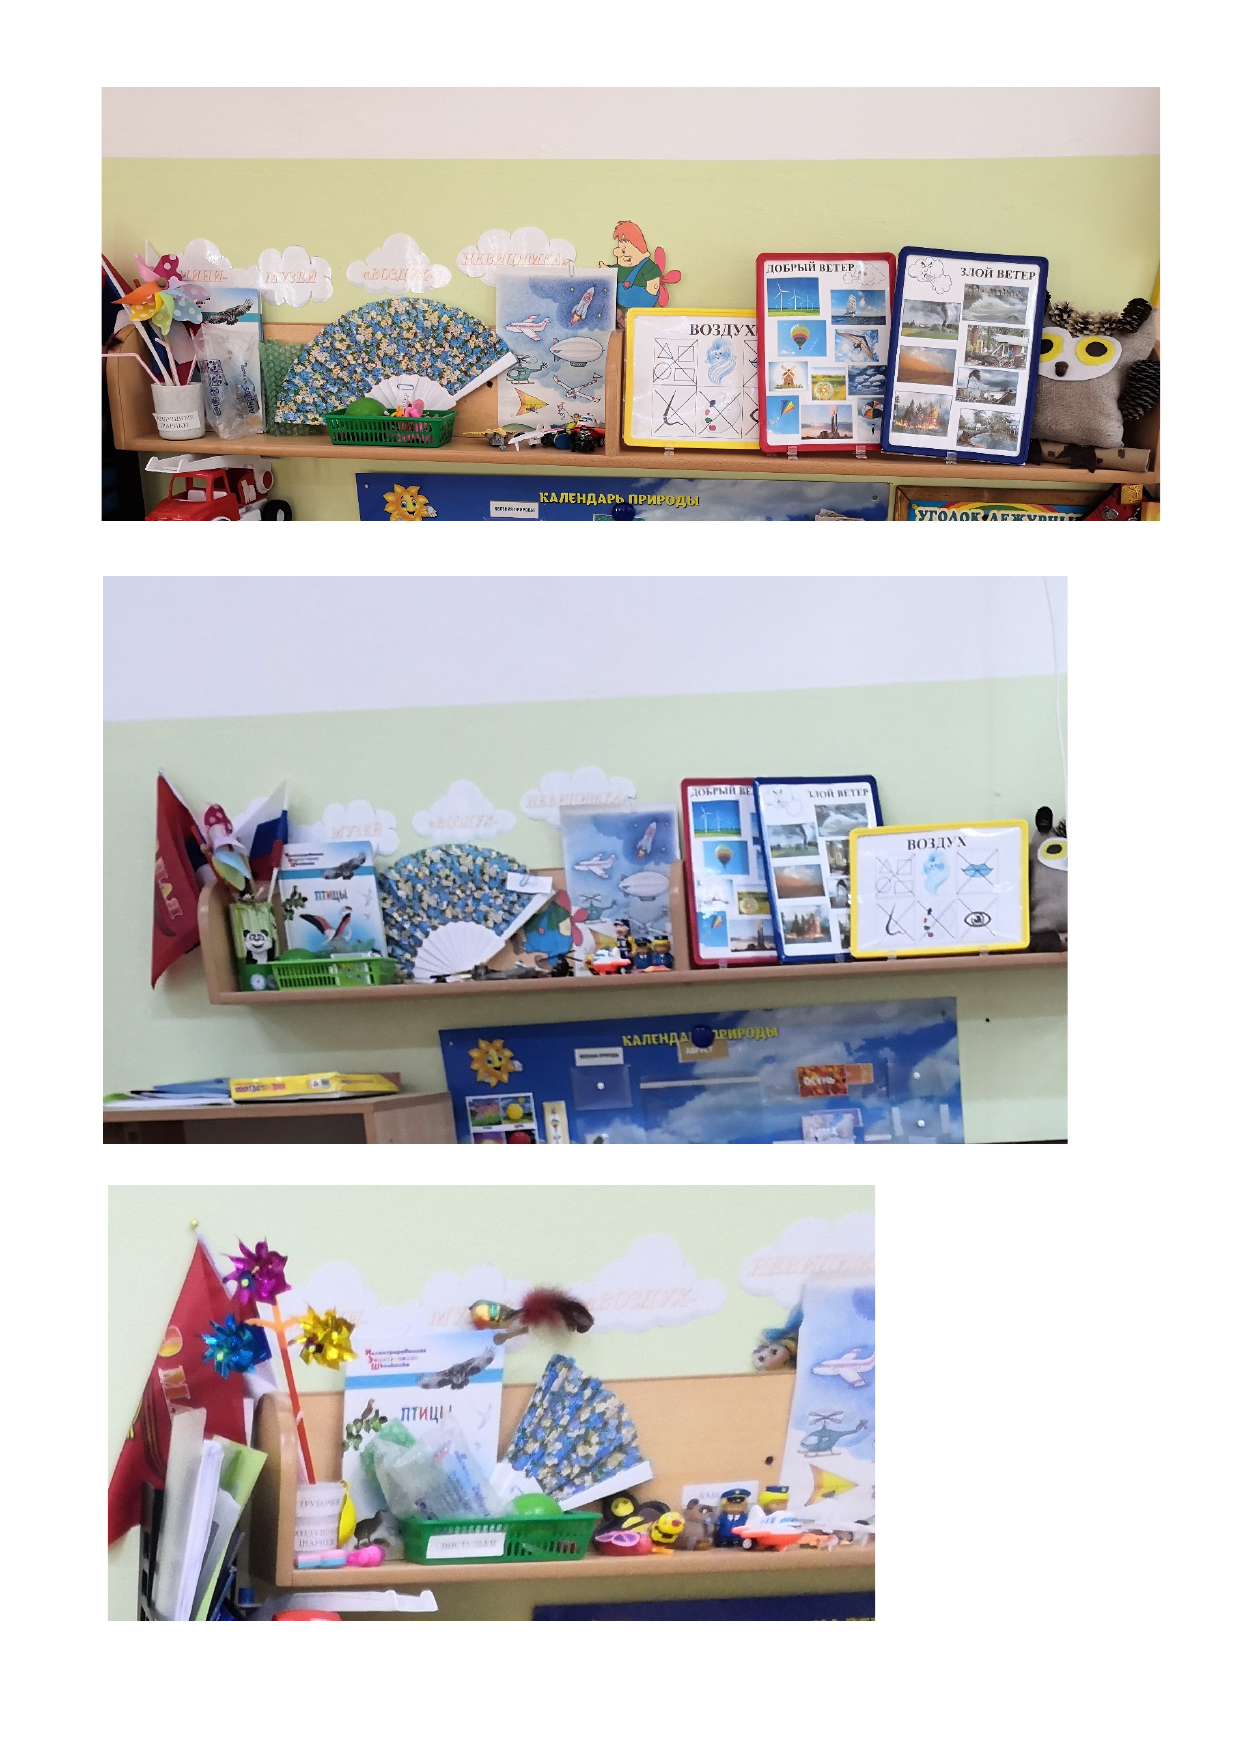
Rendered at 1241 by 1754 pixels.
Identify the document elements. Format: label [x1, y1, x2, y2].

picture [107, 1185, 876, 1621]
picture [103, 576, 1068, 1144]
picture [101, 87, 1161, 521]
